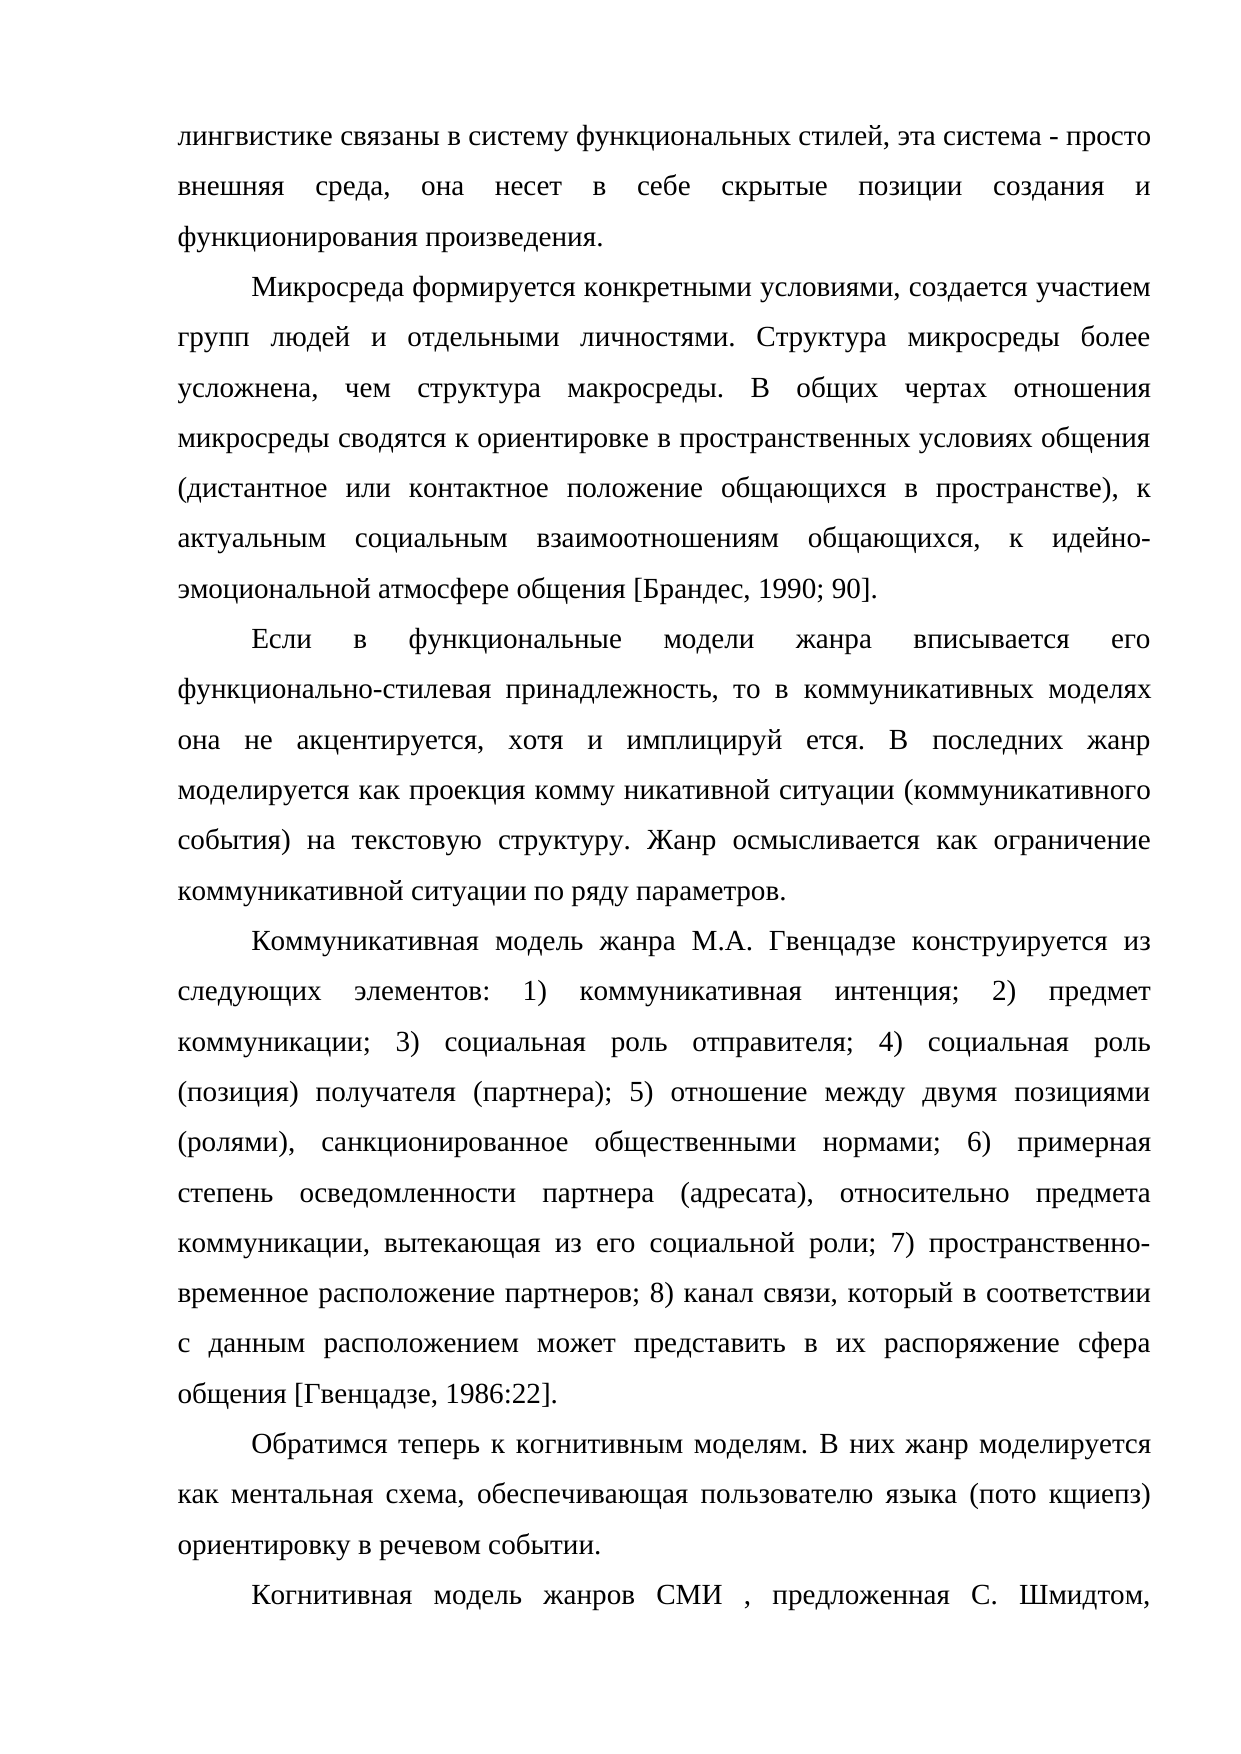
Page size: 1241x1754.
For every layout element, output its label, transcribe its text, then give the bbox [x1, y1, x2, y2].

text Коммуникативная модель жанра М.А. Гвенцадзе конструируется из следующих элементов: 1) коммуникативная интенция; 2) предмет коммуникации; 3) социальная роль отправителя; 4) социальная роль (позиция) получателя (партнера); 5) отношение между двумя позициями (ролями), санкционированное общественными нормами; 6) примерная степень осведомленности партнера (адресата), относительно предмета коммуникации, вытекающая из его социальной роли; 7) пространственно-временное расположение партнеров; 8) канал связи, который в соответствии с данным расположением может представить в их распоряжение сфера общения [Гвенцадзе, 1986:22]. [177, 923, 1152, 1409]
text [177, 118, 1152, 252]
text Обратимся теперь к когнитивным моделям. В них жанр моделируется как ментальная схема, обеспечивающая пользователю языка (пото кщиепз) ориентировку в речевом событии. [177, 1426, 1152, 1560]
text Если в функциональные модели жанра вписывается его функционально-стилевая принадлежность, то в коммуникативных моделях она не акцентируется, хотя и имплицируй ется. В последних жанр моделируется как проекция комму никативной ситуации (коммуникативного события) на текстовую структуру. Жанр осмысливается как ограничение коммуникативной ситуации по ряду параметров. [177, 621, 1152, 906]
text Микросреда формируется конкретными условиями, создается участием групп людей и отдельными личностями. Структура микросреды более усложнена, чем структура макросреды. В общих чертах отношения микросреды сводятся к ориентировке в пространственных условиях общения (дистантное или контактное положение общающихся в пространстве), к актуальным социальным взаимоотношениям общающихся, к идейно-эмоциональной атмосфере общения [Брандес, 1990; 90]. [177, 269, 1152, 604]
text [177, 1577, 1152, 1611]
